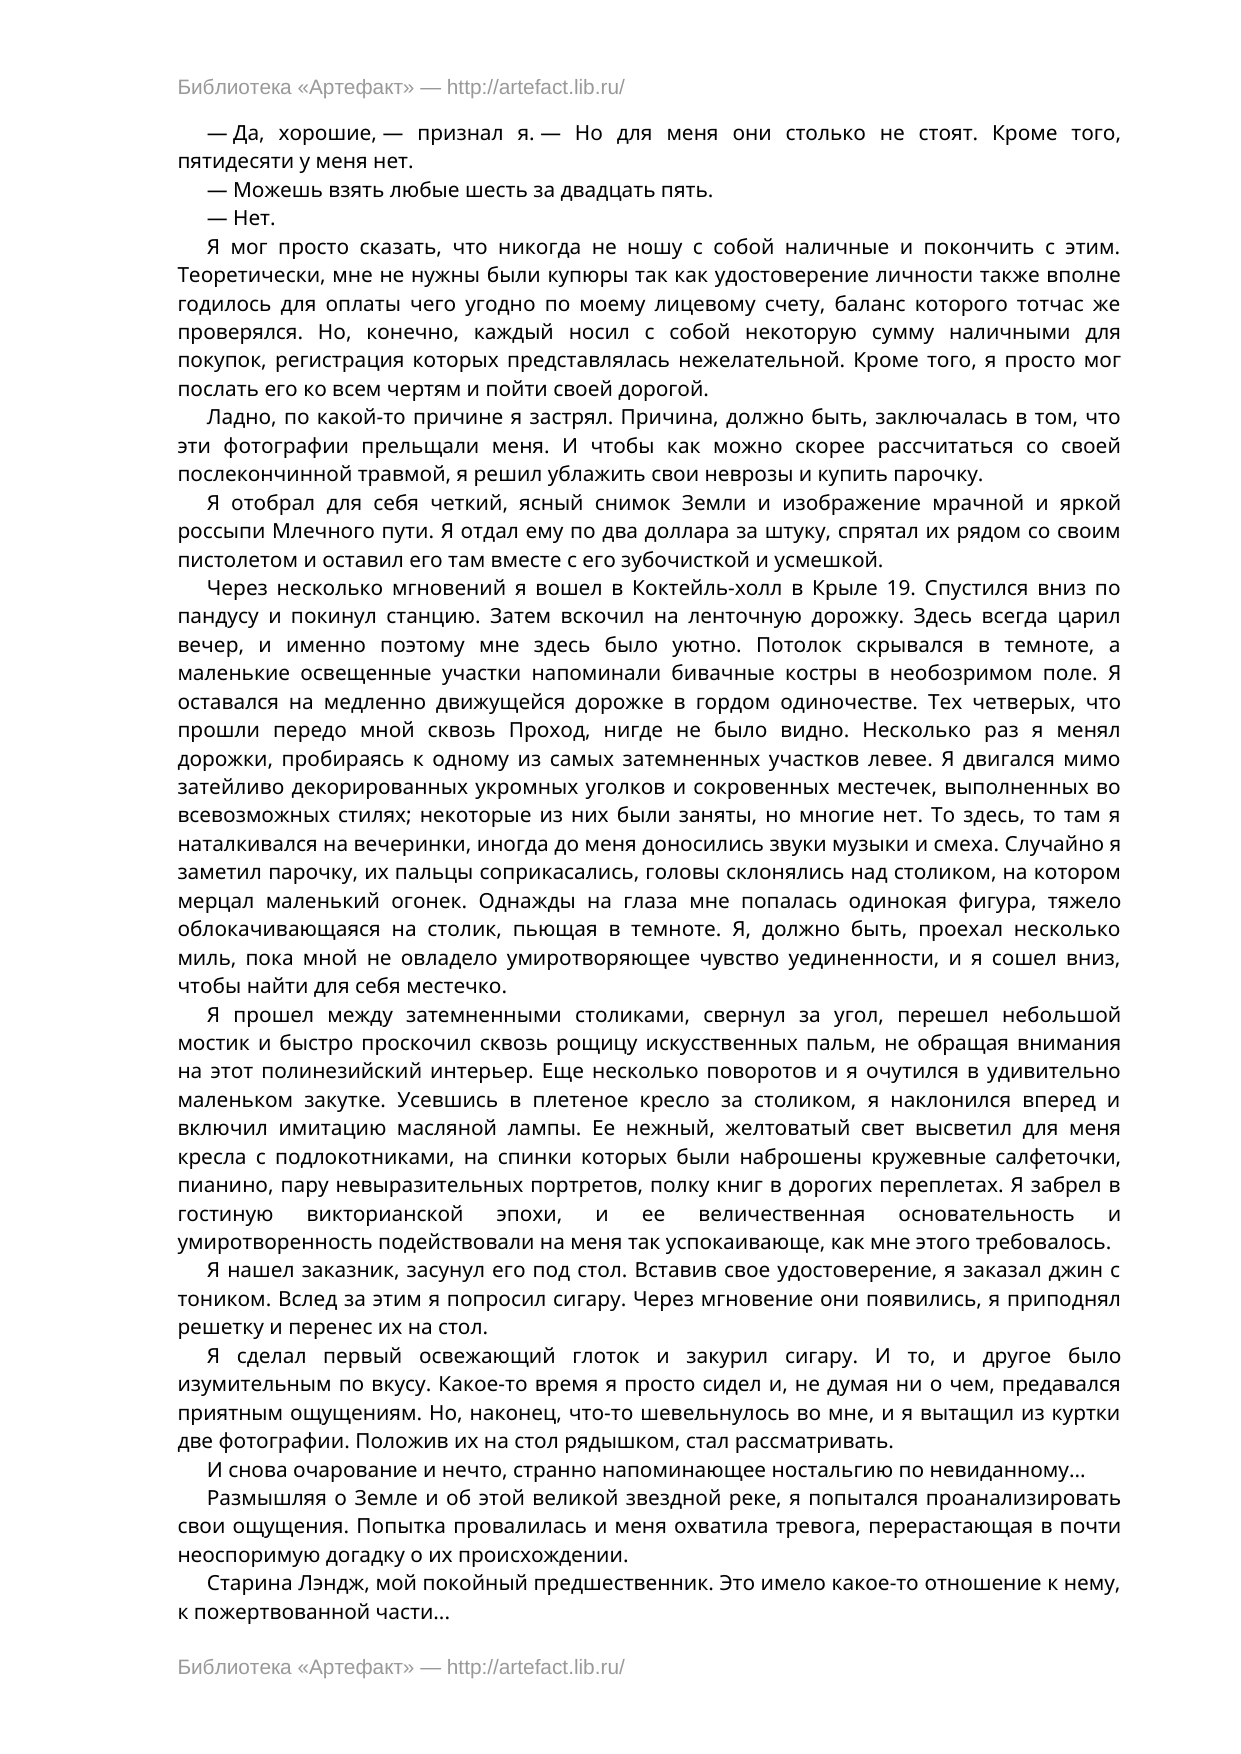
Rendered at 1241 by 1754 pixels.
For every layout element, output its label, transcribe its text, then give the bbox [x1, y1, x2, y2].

text — Можешь взять любые шесть за двадцать пять. [177, 175, 1122, 203]
text Ладно, по какой-то причине я застрял. Причина, должно быть, заключалась в том, что эти фотографии прельщали меня. И чтобы как можно скорее рассчитаться со своей послекончинной травмой, я решил ублажить свои неврозы и купить парочку. [177, 402, 1122, 488]
text Я прошел между затемненными столиками, свернул за угол, перешел небольшой мостик и быстро проскочил сквозь рощицу искусственных пальм, не обращая внимания на этот полинезийский интерьер. Еще несколько поворотов и я очутился в удивительно маленьком закутке. Усевшись в плетеное кресло за столиком, я наклонился вперед и включил имитацию масляной лампы. Ее нежный, желтоватый свет высветил для меня кресла с подлокотниками, на спинки которых были наброшены кружевные салфеточки, пианино, пару невыразительных портретов, полку книг в дорогих переплетах. Я забрел в гостиную викторианской эпохи, и ее величественная основательность и умиротворенность подействовали на меня так успокаивающе, как мне этого требовалось. [177, 1000, 1122, 1256]
text Я нашел заказник, засунул его под стол. Вставив свое удостоверение, я заказал джин с тоником. Вслед за этим я попросил сигару. Через мгновение они появились, я приподнял решетку и перенес их на стол. [177, 1256, 1122, 1341]
text Я отобрал для себя четкий, ясный снимок Земли и изображение мрачной и яркой россыпи Млечного пути. Я отдал ему по два доллара за штуку, спрятал их рядом со своим пистолетом и оставил его там вместе с его зубочисткой и усмешкой. [177, 488, 1122, 573]
text — Нет. [177, 203, 1122, 232]
text Я мог просто сказать, что никогда не ношу с собой наличные и покончить с этим. Теоретически, мне не нужны были купюры так как удостоверение личности также вполне годилось для оплаты чего угодно по моему лицевому счету, баланс которого тотчас же проверялся. Но, конечно, каждый носил с собой некоторую сумму наличными для покупок, регистрация которых представлялась нежелательной. Кроме того, я просто мог послать его ко всем чертям и пойти своей дорогой. [177, 232, 1122, 402]
text Размышляя о Земле и об этой великой звездной реке, я попытался проанализировать свои ощущения. Попытка провалилась и меня охватила тревога, перерастающая в почти неоспоримую догадку о их происхождении. [177, 1483, 1122, 1568]
text Старина Лэндж, мой покойный предшественник. Это имело какое-то отношение к нему, к пожертвованной части... [177, 1568, 1122, 1625]
text Я сделал первый освежающий глоток и закурил сигару. И то, и другое было изумительным по вкусу. Какое-то время я просто сидел и, не думая ни о чем, предавался приятным ощущениям. Но, наконец, что-то шевельнулось во мне, и я вытащил из куртки две фотографии. Положив их на стол рядышком, стал рассматривать. [177, 1341, 1122, 1455]
text — Да, хорошие, — признал я. — Но для меня они столько не стоят. Кроме того, пятидесяти у меня нет. [177, 118, 1122, 175]
text Через несколько мгновений я вошел в Коктейль-холл в Крыле 19. Спустился вниз по пандусу и покинул станцию. Затем вскочил на ленточную дорожку. Здесь всегда царил вечер, и именно поэтому мне здесь было уютно. Потолок скрывался в темноте, а маленькие освещенные участки напоминали бивачные костры в необозримом поле. Я оставался на медленно движущейся дорожке в гордом одиночестве. Тех четверых, что прошли передо мной сквозь Проход, нигде не было видно. Несколько раз я менял дорожки, пробираясь к одному из самых затемненных участков левее. Я двигался мимо затейливо декорированных укромных уголков и сокровенных местечек, выполненных во всевозможных стилях; некоторые из них были заняты, но многие нет. То здесь, то там я наталкивался на вечеринки, иногда до меня доносились звуки музыки и смеха. Случайно я заметил парочку, их пальцы соприкасались, головы склонялись над столиком, на котором мерцал маленький огонек. Однажды на глаза мне попалась одинокая фигура, тяжело облокачивающаяся на столик, пьющая в темноте. Я, должно быть, проехал несколько миль, пока мной не овладело умиротворяющее чувство уединенности, и я сошел вниз, чтобы найти для себя местечко. [177, 573, 1122, 1000]
text И снова очарование и нечто, странно напоминающее ностальгию по невиданному... [177, 1455, 1122, 1483]
